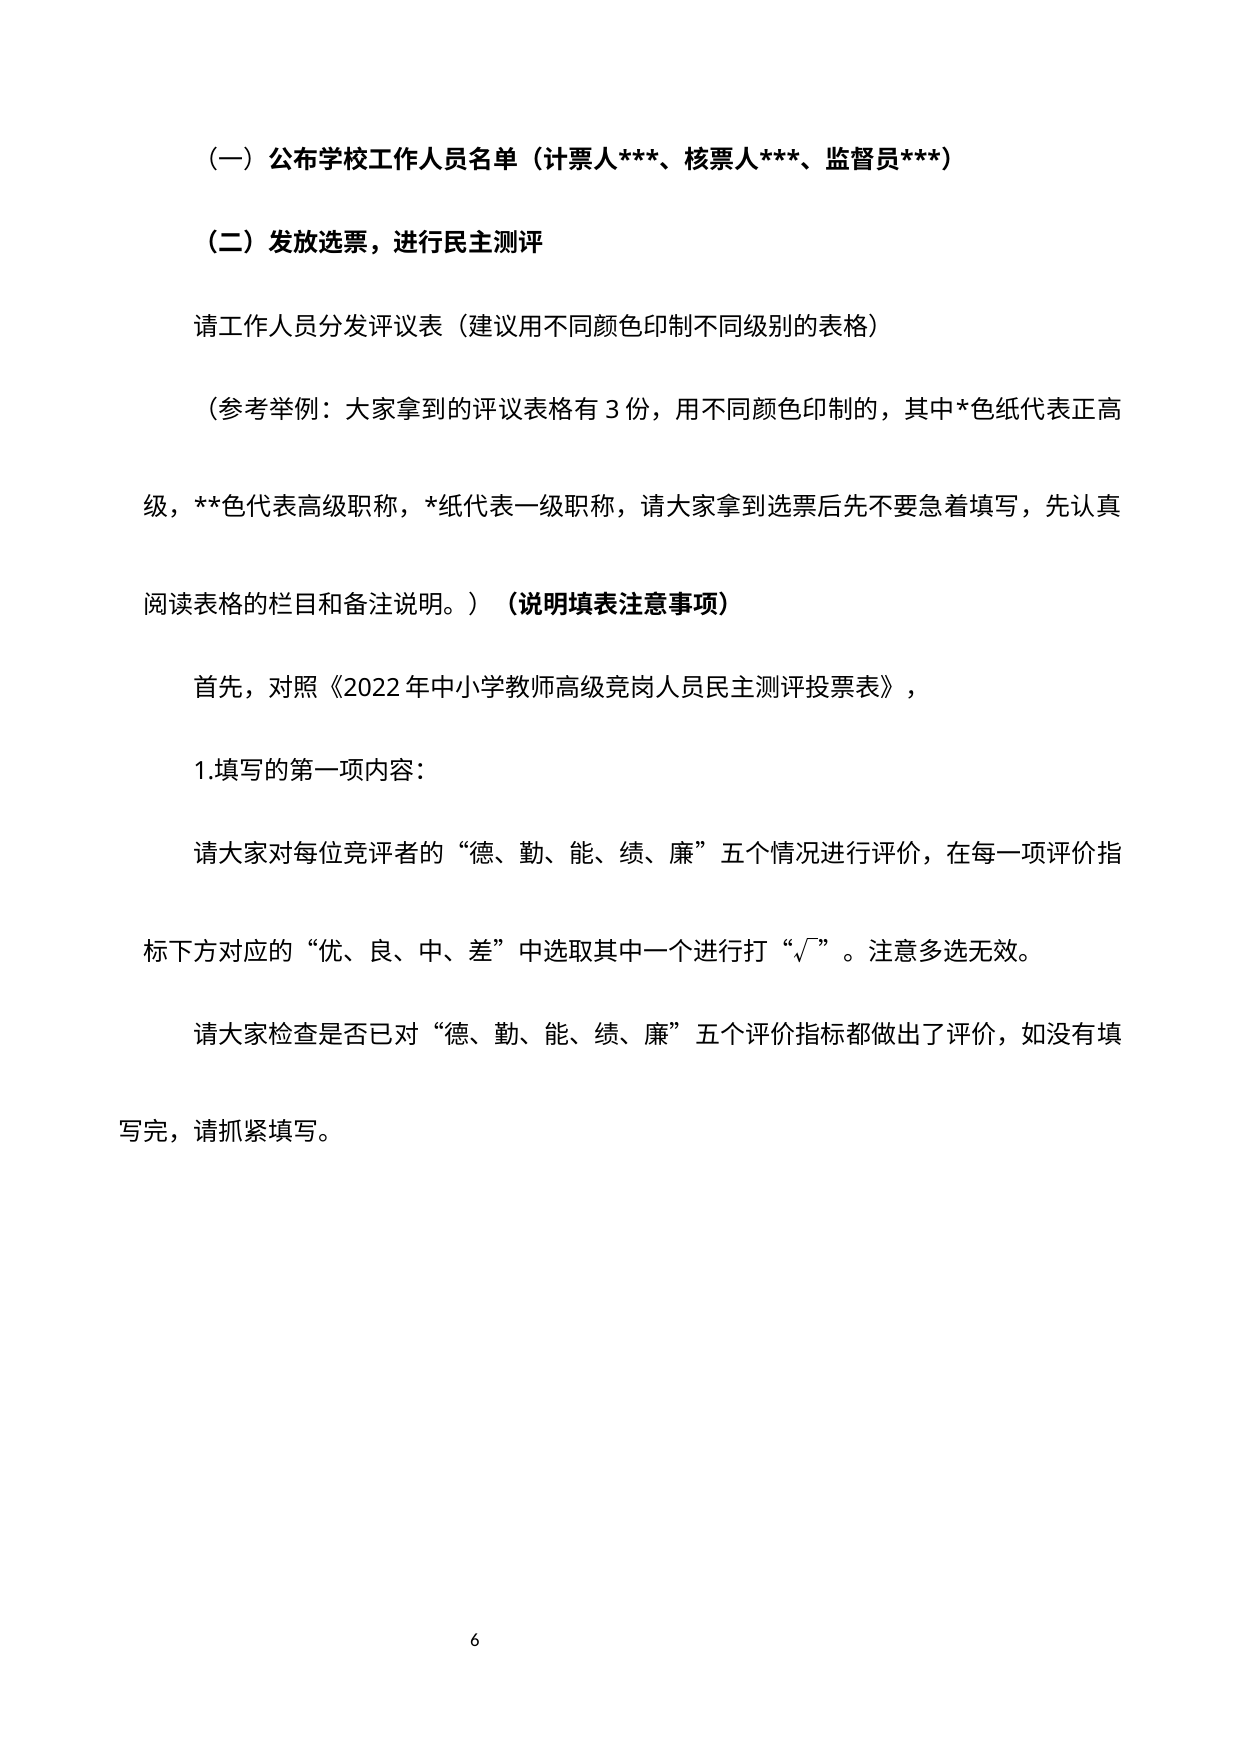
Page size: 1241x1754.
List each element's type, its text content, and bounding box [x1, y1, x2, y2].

text 请工作人员分发评议表（建议用不同颜色印制不同级别的表格） [118, 292, 1122, 357]
text 请大家检查是否已对“德、勤、能、绩、廉”五个评价指标都做出了评价，如没有填写完，请抓紧填写。 [118, 1000, 1122, 1162]
text 请大家对每位竞评者的“德、勤、能、绩、廉”五个情况进行评价，在每一项评价指标下方对应的“优、良、中、差”中选取其中一个进行打“√”。注意多选无效。 [143, 819, 1122, 982]
text 首先，对照《2022年中小学教师高级竞岗人员民主测评投票表》， [118, 653, 1122, 718]
text （二）发放选票，进行民主测评 [118, 208, 1122, 273]
text （参考举例：大家拿到的评议表格有3份，用不同颜色印制的，其中*色纸代表正高级，**色代表高级职称，*纸代表一级职称，请大家拿到选票后先不要急着填写，先认真阅读表格的栏目和备注说明。）（说明填表注意事项） [143, 375, 1122, 635]
text 1.填写的第一项内容： [118, 736, 1122, 801]
text （一）公布学校工作人员名单（计票人***、核票人***、监督员***） [118, 125, 1122, 190]
